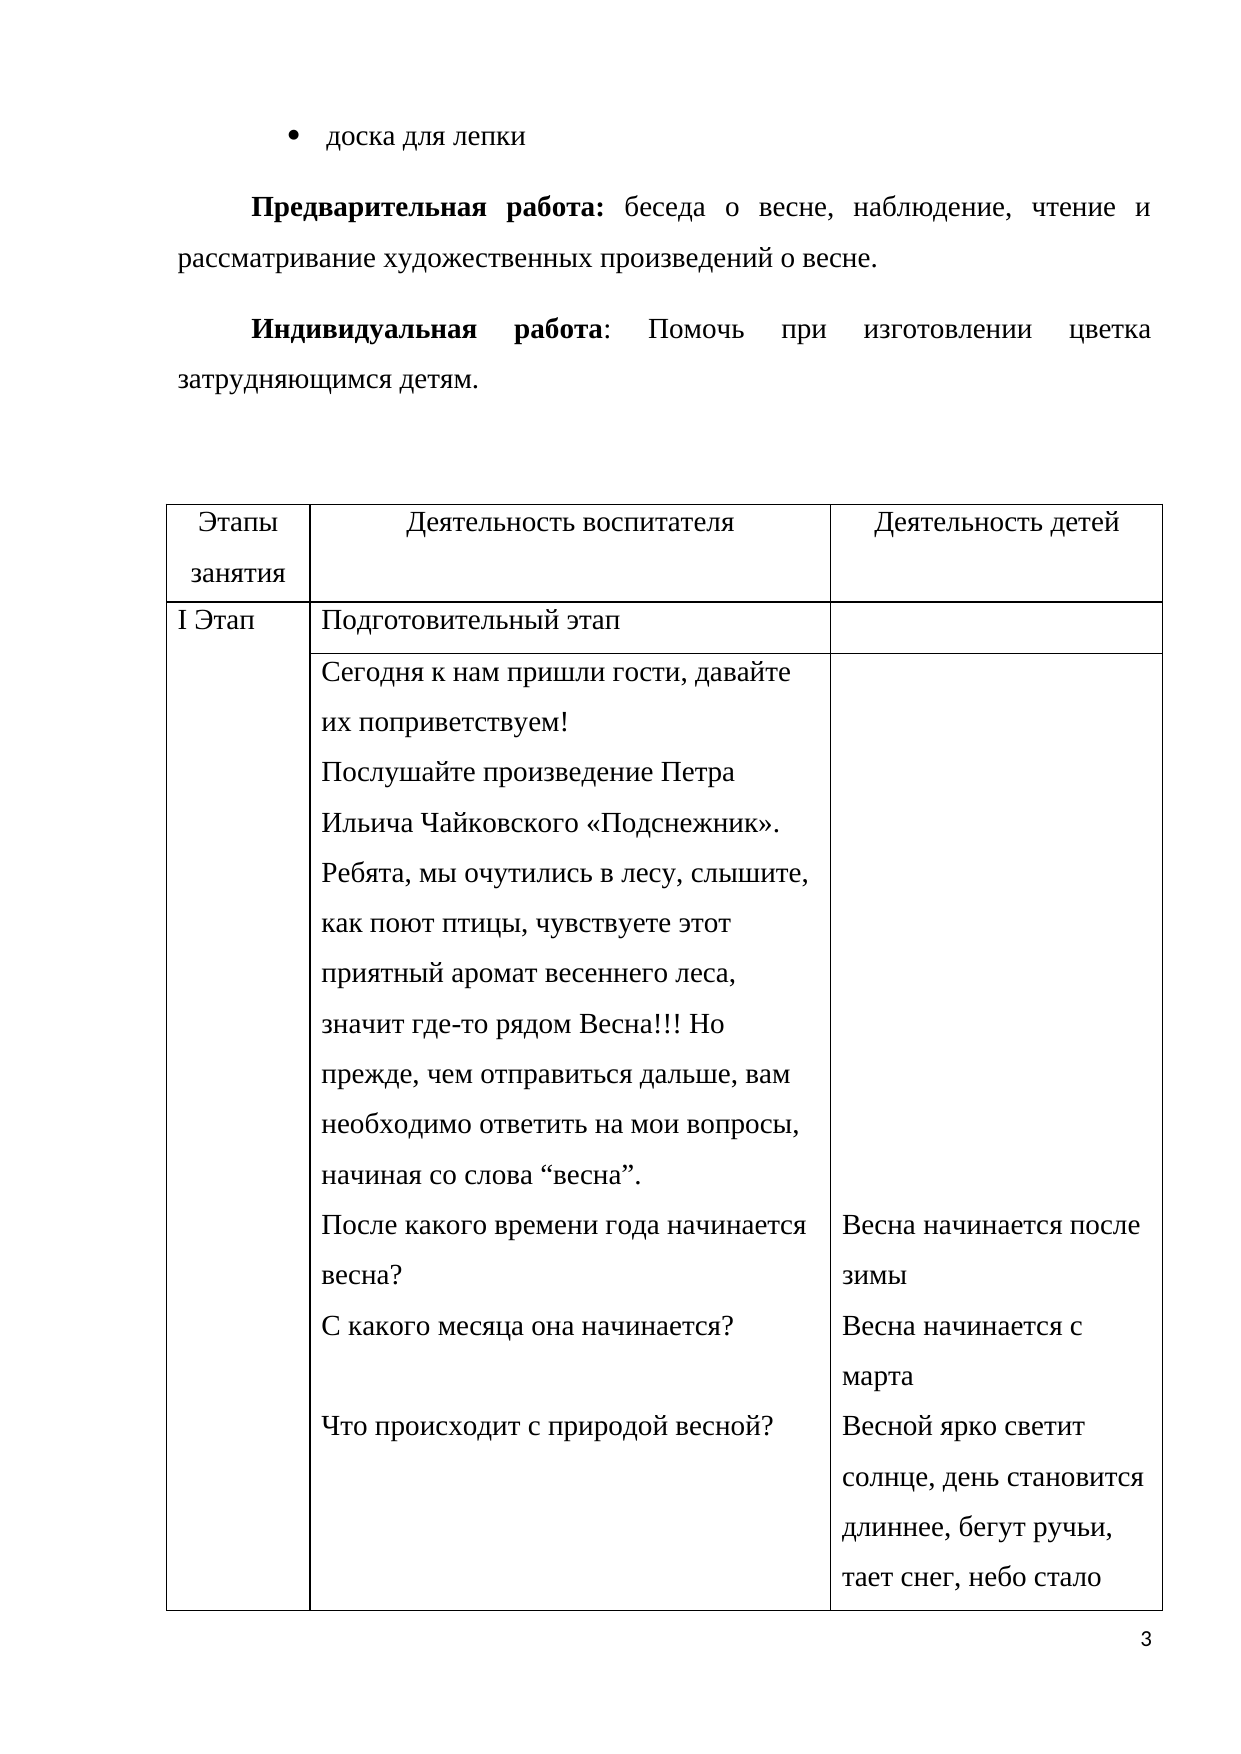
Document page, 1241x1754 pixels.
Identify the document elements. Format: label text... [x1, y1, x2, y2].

table_cell Подготовительный этап [311, 603, 830, 653]
text Индивидуальная работа: Помочь при изготовлении цветка затрудняющимся детям. [177, 311, 1152, 395]
table_header Этапы занятия [167, 505, 309, 601]
table_cell [831, 603, 1162, 653]
table_cell I Этап [167, 603, 309, 1609]
list доска для лепки [288, 118, 1152, 152]
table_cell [311, 654, 830, 1609]
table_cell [831, 654, 1162, 1609]
text Предварительная работа: беседа о весне, наблюдение, чтение и рассматривание художественных произведений о весне. [177, 189, 1152, 273]
table_header Деятельность воспитателя [311, 505, 830, 601]
table_header Деятельность детей [831, 505, 1162, 601]
